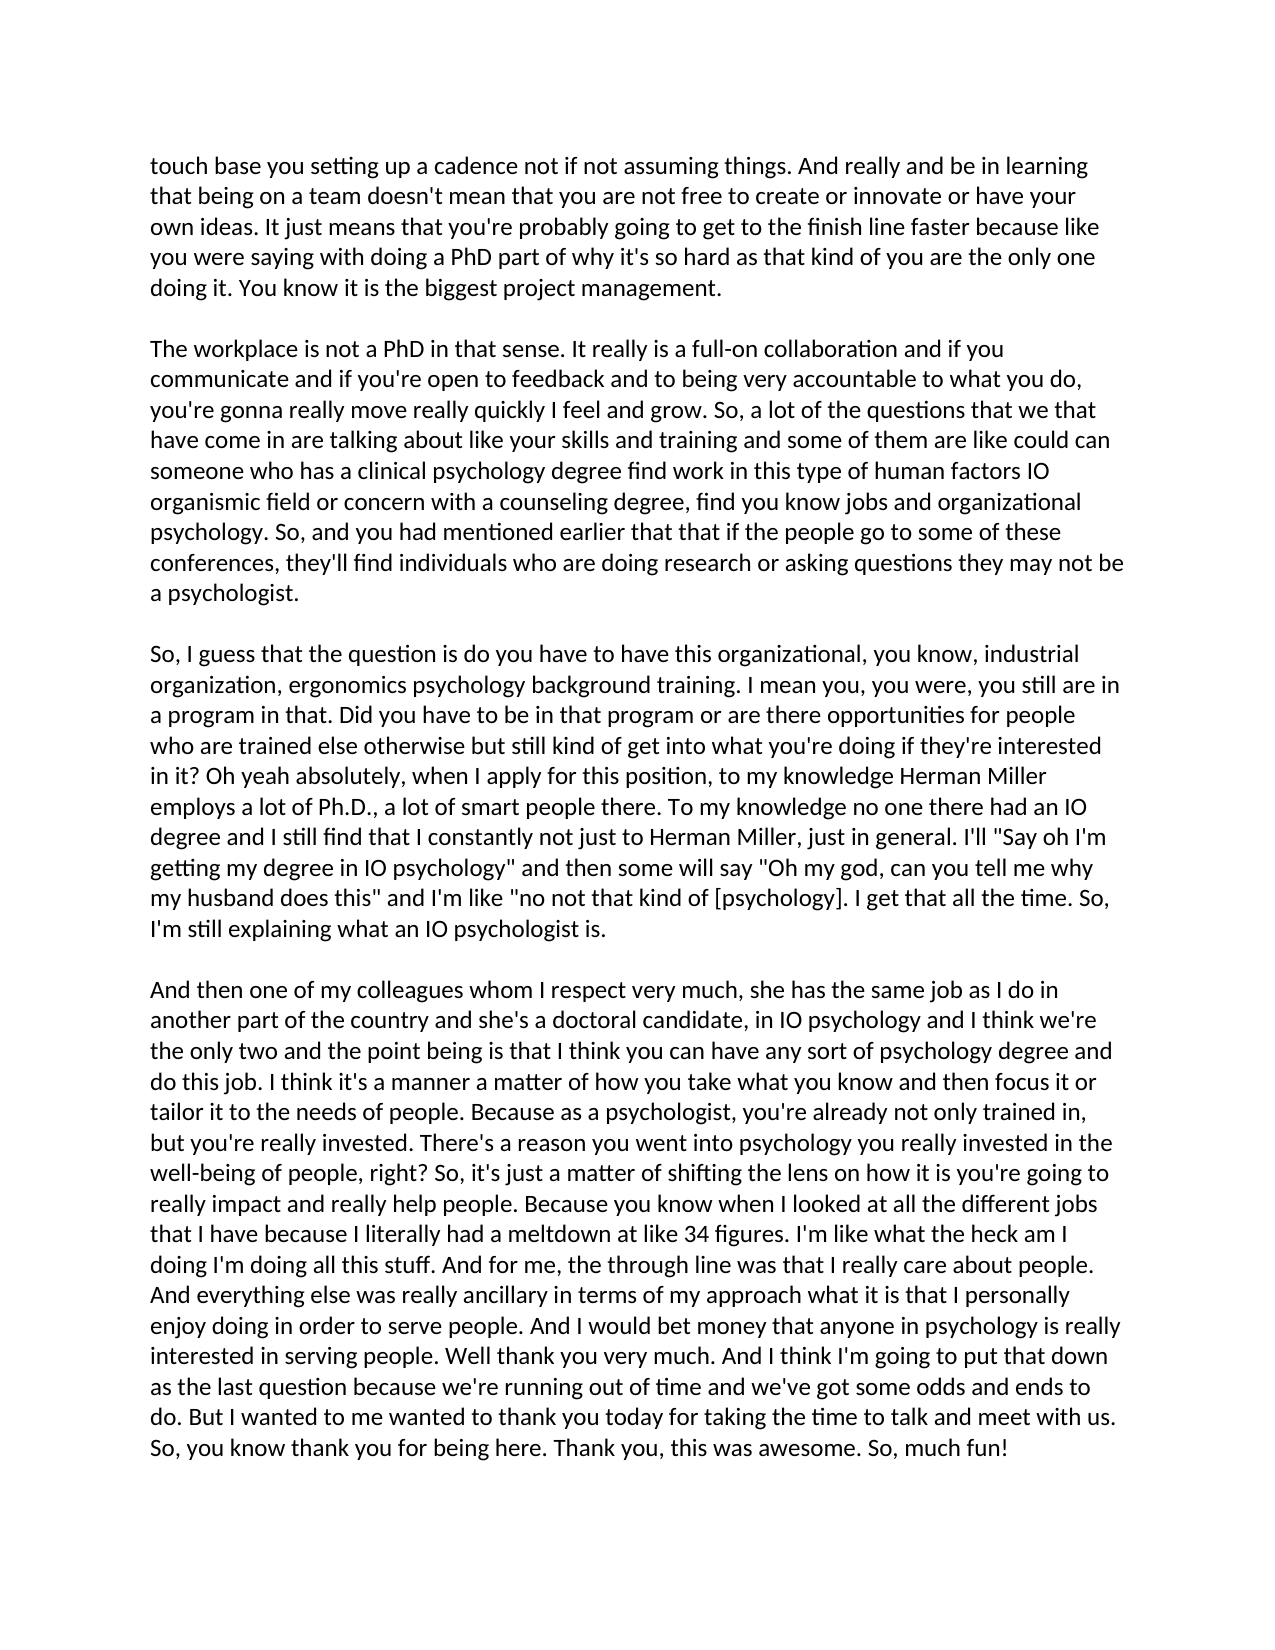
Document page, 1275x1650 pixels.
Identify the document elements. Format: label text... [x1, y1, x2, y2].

text So, I guess that the question is do you have to have this organizational, you know, industrial organization, ergonomics psychology background training. I mean you, you were, you still are in a program in that. Did you have to be in that program or are there opportunities for people who are trained else otherwise but still kind of get into what you're doing if they're interested in it? Oh yeah absolutely, when I apply for this position, to my knowledge Herman Miller employs a lot of Ph.D., a lot of smart people there. To my knowledge no one there had an IO degree and I still find that I constantly not just to Herman Miller, just in general. I'll "Say oh I'm getting my degree in IO psychology" and then some will say "Oh my god, can you tell me why my husband does this" and I'm like "no not that kind of [psychology]. I get that all the time. So, I'm still explaining what an IO psychologist is. [150, 638, 1125, 943]
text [150, 150, 1125, 303]
text The workplace is not a PhD in that sense. It really is a full-on collaboration and if you communicate and if you're open to feedback and to being very accountable to what you do, you're gonna really move really quickly I feel and grow. So, a lot of the questions that we that have come in are talking about like your skills and training and some of them are like could can someone who has a clinical psychology degree find work in this type of human factors IO organismic field or concern with a counseling degree, find you know jobs and organizational psychology. So, and you had mentioned earlier that that if the people go to some of these conferences, they'll find individuals who are doing research or asking questions they may not be a psychologist. [150, 333, 1125, 608]
text And then one of my colleagues whom I respect very much, she has the same job as I do in another part of the country and she's a doctoral candidate, in IO psychology and I think we're the only two and the point being is that I think you can have any sort of psychology degree and do this job. I think it's a manner a matter of how you take what you know and then focus it or tailor it to the needs of people. Because as a psychologist, you're already not only trained in, but you're really invested. There's a reason you went into psychology you really invested in the well-being of people, right? So, it's just a matter of shifting the lens on how it is you're going to really impact and really help people. Because you know when I looked at all the different jobs that I have because I literally had a meltdown at like 34 figures. I'm like what the heck am I doing I'm doing all this stuff. And for me, the through line was that I really care about people. And everything else was really ancillary in terms of my approach what it is that I personally enjoy doing in order to serve people. And I would bet money that anyone in psychology is really interested in serving people. Well thank you very much. And I think I'm going to put that down as the last question because we're running out of time and we've got some odds and ends to do. But I wanted to me wanted to thank you today for taking the time to talk and meet with us. So, you know thank you for being here. Thank you, this was awesome. So, much fun! [150, 974, 1125, 1462]
